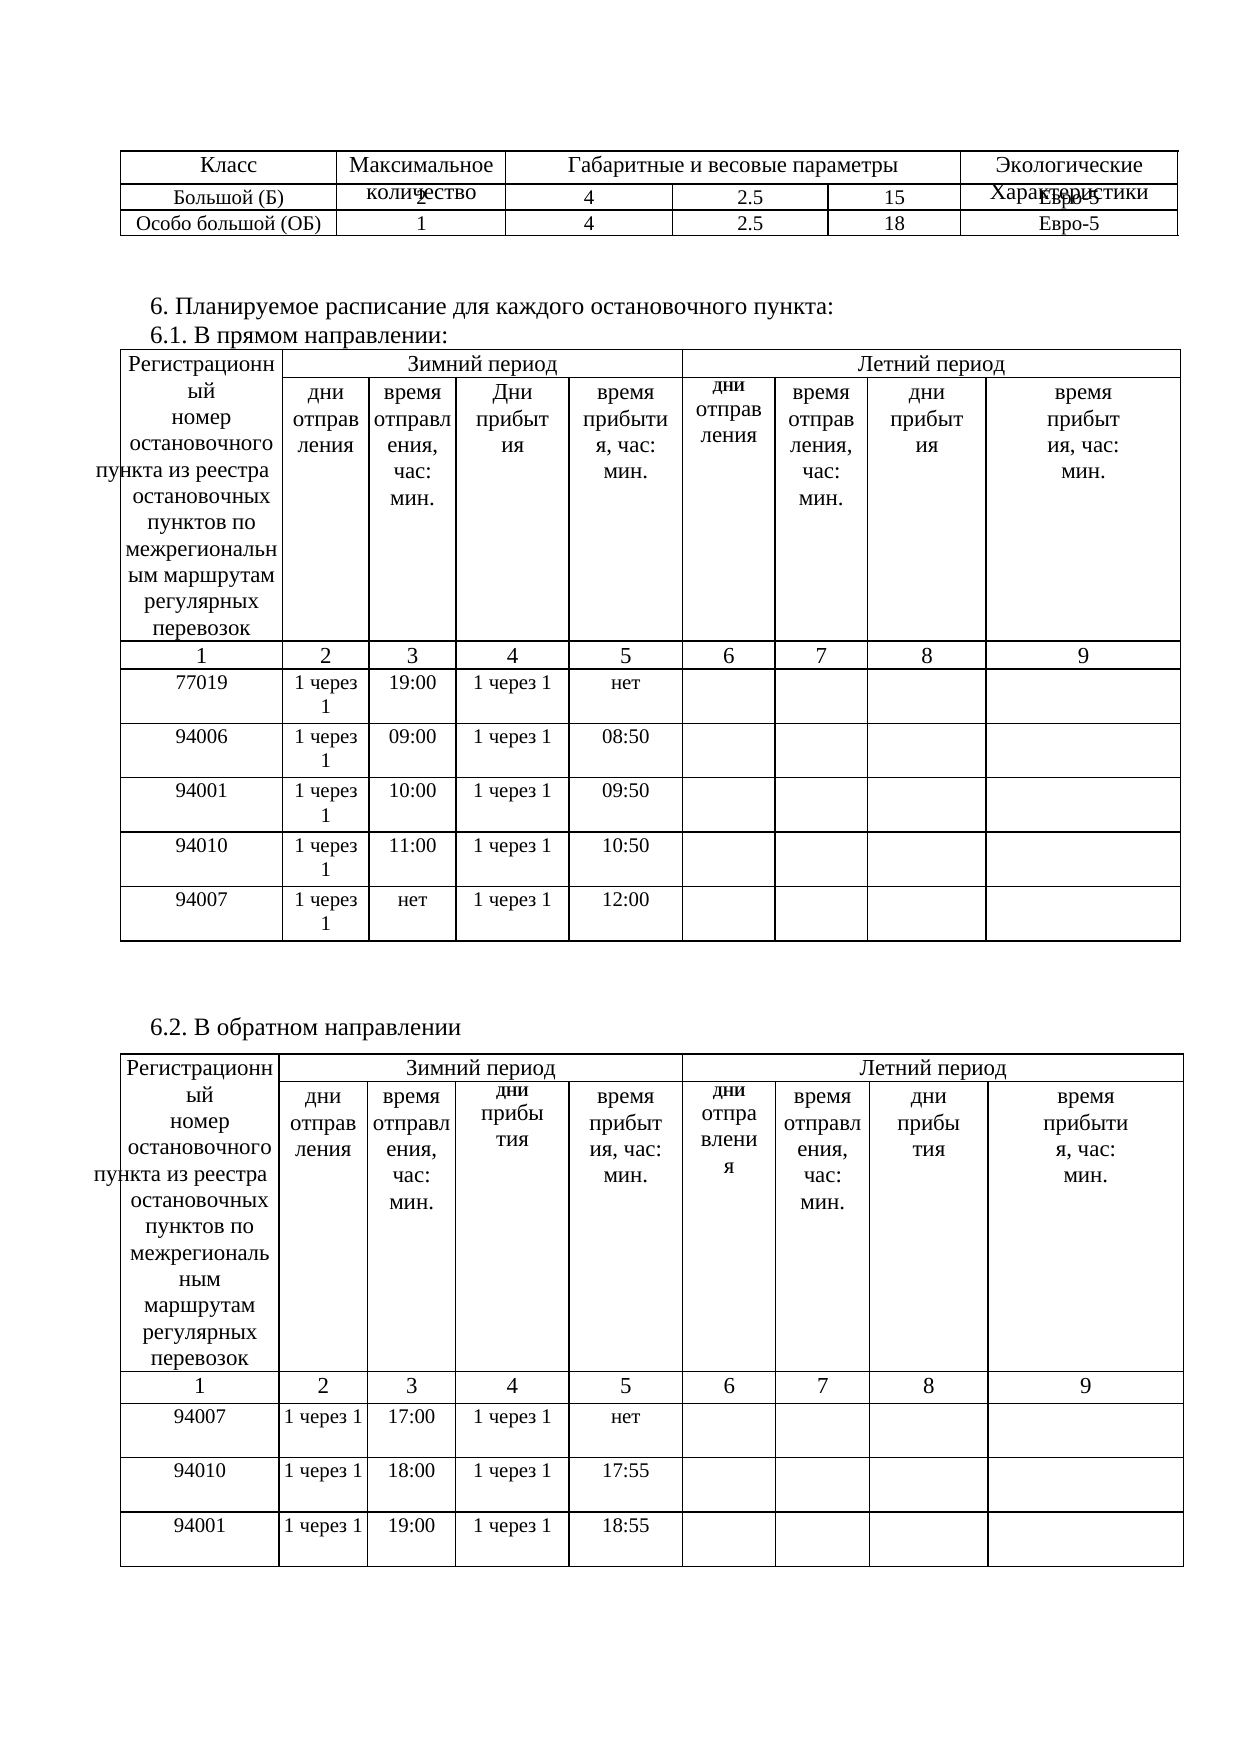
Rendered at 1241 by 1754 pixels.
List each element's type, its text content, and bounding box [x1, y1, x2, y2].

table_cell [776, 1513, 869, 1566]
table_cell [987, 887, 1180, 940]
table_cell нет [570, 1404, 682, 1457]
table_cell 10:50 [570, 833, 682, 886]
table_cell [987, 724, 1180, 777]
table_cell Большой (Б) [121, 185, 336, 209]
table_cell 4 [457, 642, 568, 668]
table_cell 2 [283, 642, 368, 668]
table_cell нет [570, 670, 682, 722]
table_cell 6 [683, 1372, 775, 1402]
table_cell 1 через 1 [283, 887, 368, 940]
table_cell время отправл ения, час: мин. [370, 378, 455, 640]
table_cell [776, 670, 867, 722]
table_cell 94007 [121, 887, 282, 940]
table_cell 1 через 1 [283, 670, 368, 722]
table_cell 94010 [121, 1458, 278, 1511]
table_cell [870, 1513, 987, 1566]
table_cell [776, 724, 867, 777]
text 6. Планируемое расписание для каждого остановочного пункта: [150, 291, 1090, 320]
table_cell Евро-5 [961, 185, 1177, 209]
table_cell [776, 1404, 869, 1457]
table_cell [683, 670, 774, 722]
table_cell ДНИ прибы тия [456, 1082, 568, 1371]
table_cell дни прибы тия [870, 1082, 987, 1371]
table_cell 1 через 1 [280, 1513, 367, 1566]
table_cell [989, 1404, 1183, 1457]
table_cell 1 [337, 211, 505, 234]
table_header Летний период [683, 350, 1180, 377]
table_cell 1 через 1 [280, 1404, 367, 1457]
table_cell 3 [368, 1372, 455, 1402]
table_cell 5 [570, 1372, 682, 1402]
table_cell 1 через 1 [456, 1458, 568, 1511]
table_cell 18:55 [570, 1513, 682, 1566]
table_cell 18 [829, 211, 960, 234]
table_cell 19:00 [368, 1513, 455, 1566]
table_cell нет [370, 887, 455, 940]
table_cell 8 [868, 642, 985, 668]
table_cell 9 [989, 1372, 1183, 1402]
table_cell 1 через 1 [456, 1404, 568, 1457]
table_cell [870, 1404, 987, 1457]
table_cell [868, 724, 985, 777]
table_cell 12:00 [570, 887, 682, 940]
table_cell 1 [121, 1372, 278, 1402]
table_cell ДНИ отпра влени я [683, 1082, 775, 1371]
table_cell Евро-5 [961, 211, 1177, 234]
text 6.2. В обратном направлении [150, 1012, 1090, 1040]
table_cell 17:55 [570, 1458, 682, 1511]
table_cell [868, 670, 985, 722]
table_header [121, 1055, 278, 1371]
table_cell [868, 887, 985, 940]
table_cell 1 через 1 [457, 833, 568, 886]
table_cell [683, 724, 774, 777]
table_cell 5 [570, 642, 682, 668]
table_cell дни прибыт ия [868, 378, 985, 640]
table_cell [989, 1458, 1183, 1511]
table_cell 2 [280, 1372, 367, 1402]
table_cell 1 через 1 [457, 887, 568, 940]
table_cell Особо большой (ОБ) [121, 211, 336, 234]
table_cell 10:00 [370, 778, 455, 831]
table_cell время прибыт ия, час: мин. [570, 1082, 682, 1371]
table_cell 1 через 1 [457, 670, 568, 722]
table_header Летний период [683, 1055, 1183, 1081]
table_cell время прибыт ия, час: мин. [987, 378, 1180, 640]
table_cell 11:00 [370, 833, 455, 886]
table_cell [987, 833, 1180, 886]
table_header Габаритные и весовые параметры [506, 152, 960, 183]
table_cell 4 [506, 185, 672, 209]
table_cell время отправл ения, час: мин. [368, 1082, 455, 1371]
table_cell время прибыти я, час: мин. [989, 1082, 1183, 1371]
table_cell 77019 [121, 670, 282, 722]
table_header Зимний период [280, 1055, 682, 1081]
table_cell [683, 778, 774, 831]
table_cell 94010 [121, 833, 282, 886]
table_cell 2.5 [673, 211, 827, 234]
table_cell ДНИ отправ ления [683, 378, 774, 640]
table_cell 94001 [121, 1513, 278, 1566]
table_cell 1 через 1 [457, 778, 568, 831]
table_cell 2.5 [673, 185, 827, 209]
table_cell 1 [121, 642, 282, 668]
table_cell 9 [987, 642, 1180, 668]
table_cell 4 [456, 1372, 568, 1402]
table_cell [776, 778, 867, 831]
table_cell 09:50 [570, 778, 682, 831]
table_cell время прибыти я, час: мин. [570, 378, 682, 640]
table_header Класс [121, 152, 336, 183]
table_cell 1 через 1 [283, 833, 368, 886]
table_cell [868, 833, 985, 886]
table_cell 1 через 1 [283, 724, 368, 777]
table_cell [776, 833, 867, 886]
table_cell Дни прибыт ия [457, 378, 568, 640]
table_cell [683, 833, 774, 886]
table_cell [683, 887, 774, 940]
table_cell 15 [829, 185, 960, 209]
table_cell [683, 1404, 775, 1457]
table_cell 1 через 1 [457, 724, 568, 777]
text 6.1. В прямом направлении: [150, 320, 1090, 349]
table_cell [989, 1513, 1183, 1566]
table_cell 7 [776, 642, 867, 668]
table_cell 1 через 1 [283, 778, 368, 831]
table_cell время отправ ления, час: мин. [776, 378, 867, 640]
table_cell время отправл ения, час: мин. [776, 1082, 869, 1371]
table_cell [987, 670, 1180, 722]
table_cell 08:50 [570, 724, 682, 777]
table_cell [870, 1458, 987, 1511]
table_cell 18:00 [368, 1458, 455, 1511]
table_cell [683, 1513, 775, 1566]
table_header Максимальное количество [337, 152, 505, 183]
table_cell 6 [683, 642, 774, 668]
table_cell [776, 887, 867, 940]
table_cell 94007 [121, 1404, 278, 1457]
table_cell 19:00 [370, 670, 455, 722]
table_cell 09:00 [370, 724, 455, 777]
table_header Зимний период [283, 350, 682, 377]
table_header Экологические Характеристики [961, 152, 1177, 183]
table_cell 17:00 [368, 1404, 455, 1457]
table_cell 2 [337, 185, 505, 209]
table_cell [683, 1458, 775, 1511]
table_cell 1 через 1 [456, 1513, 568, 1566]
table_cell 4 [506, 211, 672, 234]
table_cell 94006 [121, 724, 282, 777]
table_cell 7 [776, 1372, 869, 1402]
table_header Регистрационный номер остановочного пункта из реестра остановочных пунктов по межрегиональным маршрутам регулярных перевозок [121, 350, 282, 640]
table_cell 8 [870, 1372, 987, 1402]
table_cell дни отправ ления [283, 378, 368, 640]
table_cell [868, 778, 985, 831]
table_cell [987, 778, 1180, 831]
table_cell 94001 [121, 778, 282, 831]
table_cell [776, 1458, 869, 1511]
table_cell 3 [370, 642, 455, 668]
table_cell дни отправ ления [280, 1082, 367, 1371]
table_cell 1 через 1 [280, 1458, 367, 1511]
